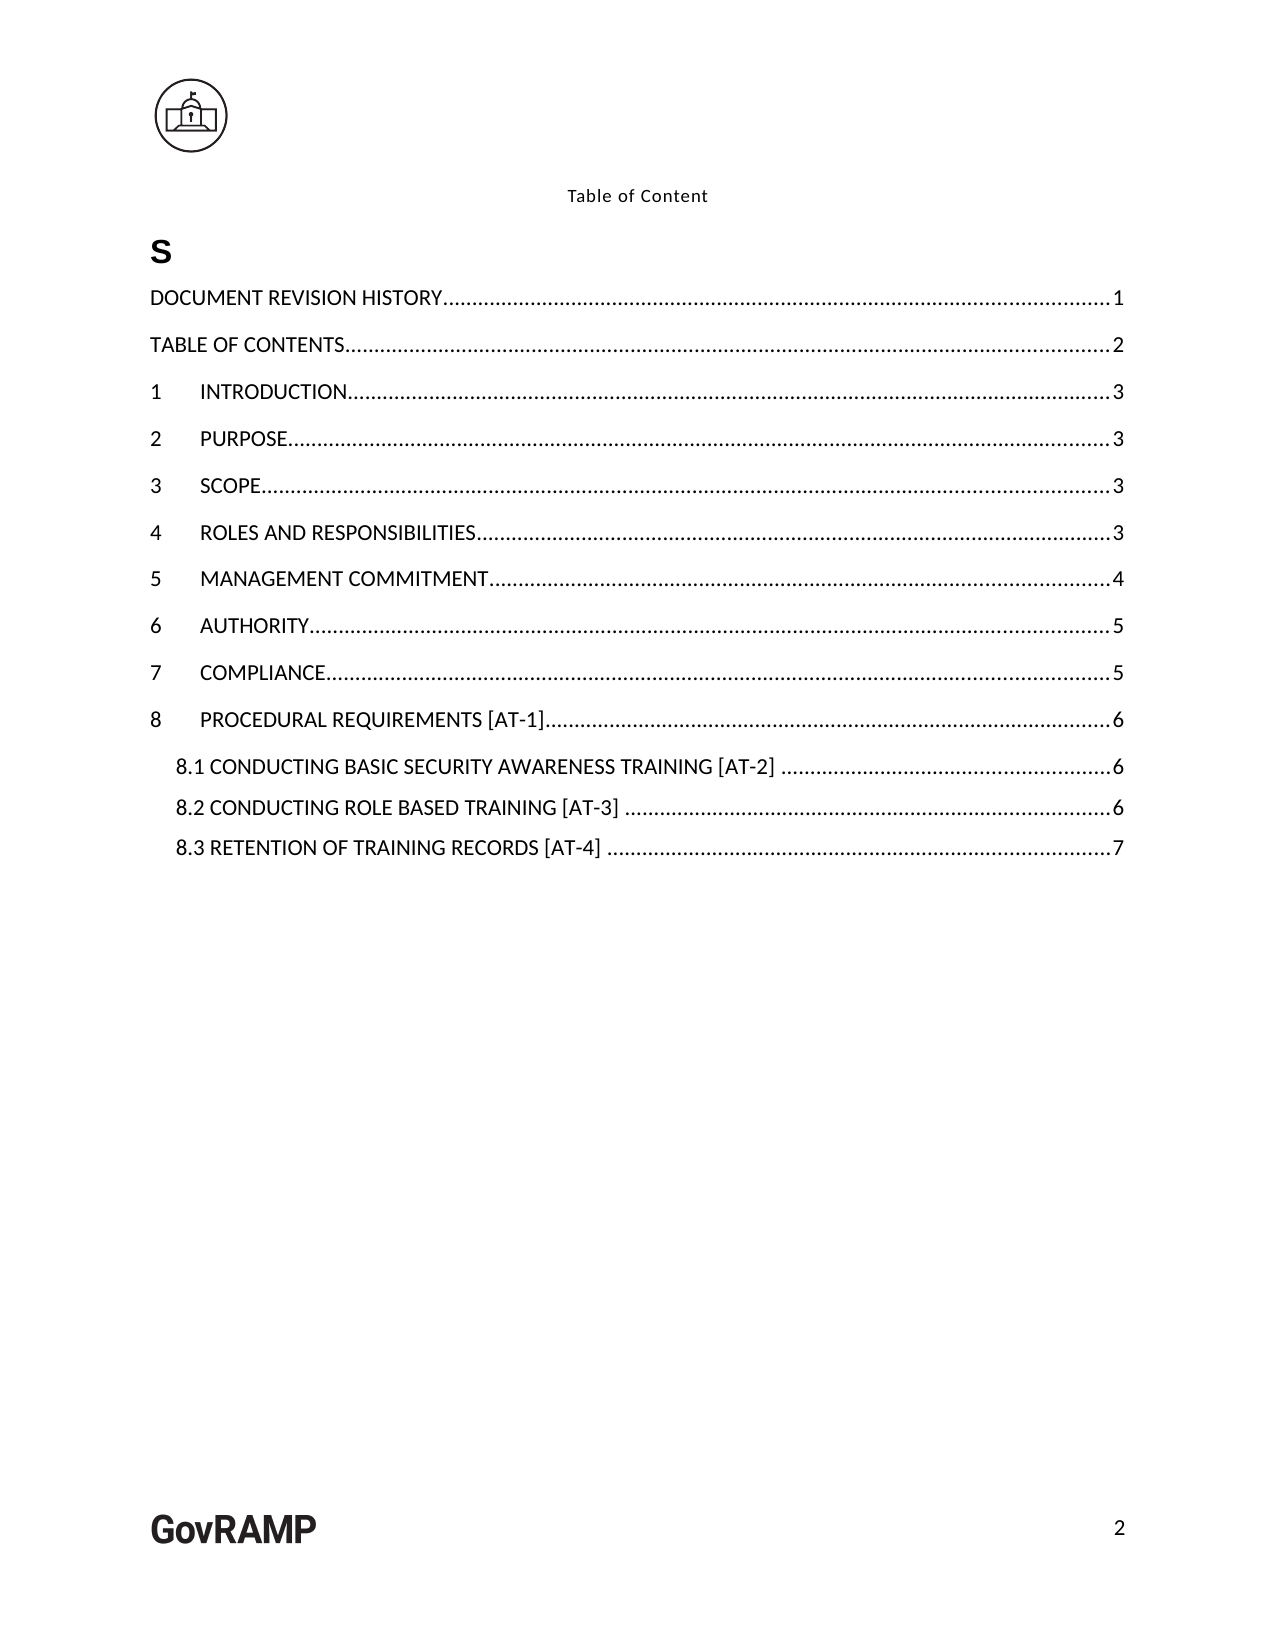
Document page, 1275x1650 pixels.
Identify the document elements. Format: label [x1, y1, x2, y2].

picture [150, 75, 232, 157]
picture [150, 1512, 318, 1546]
